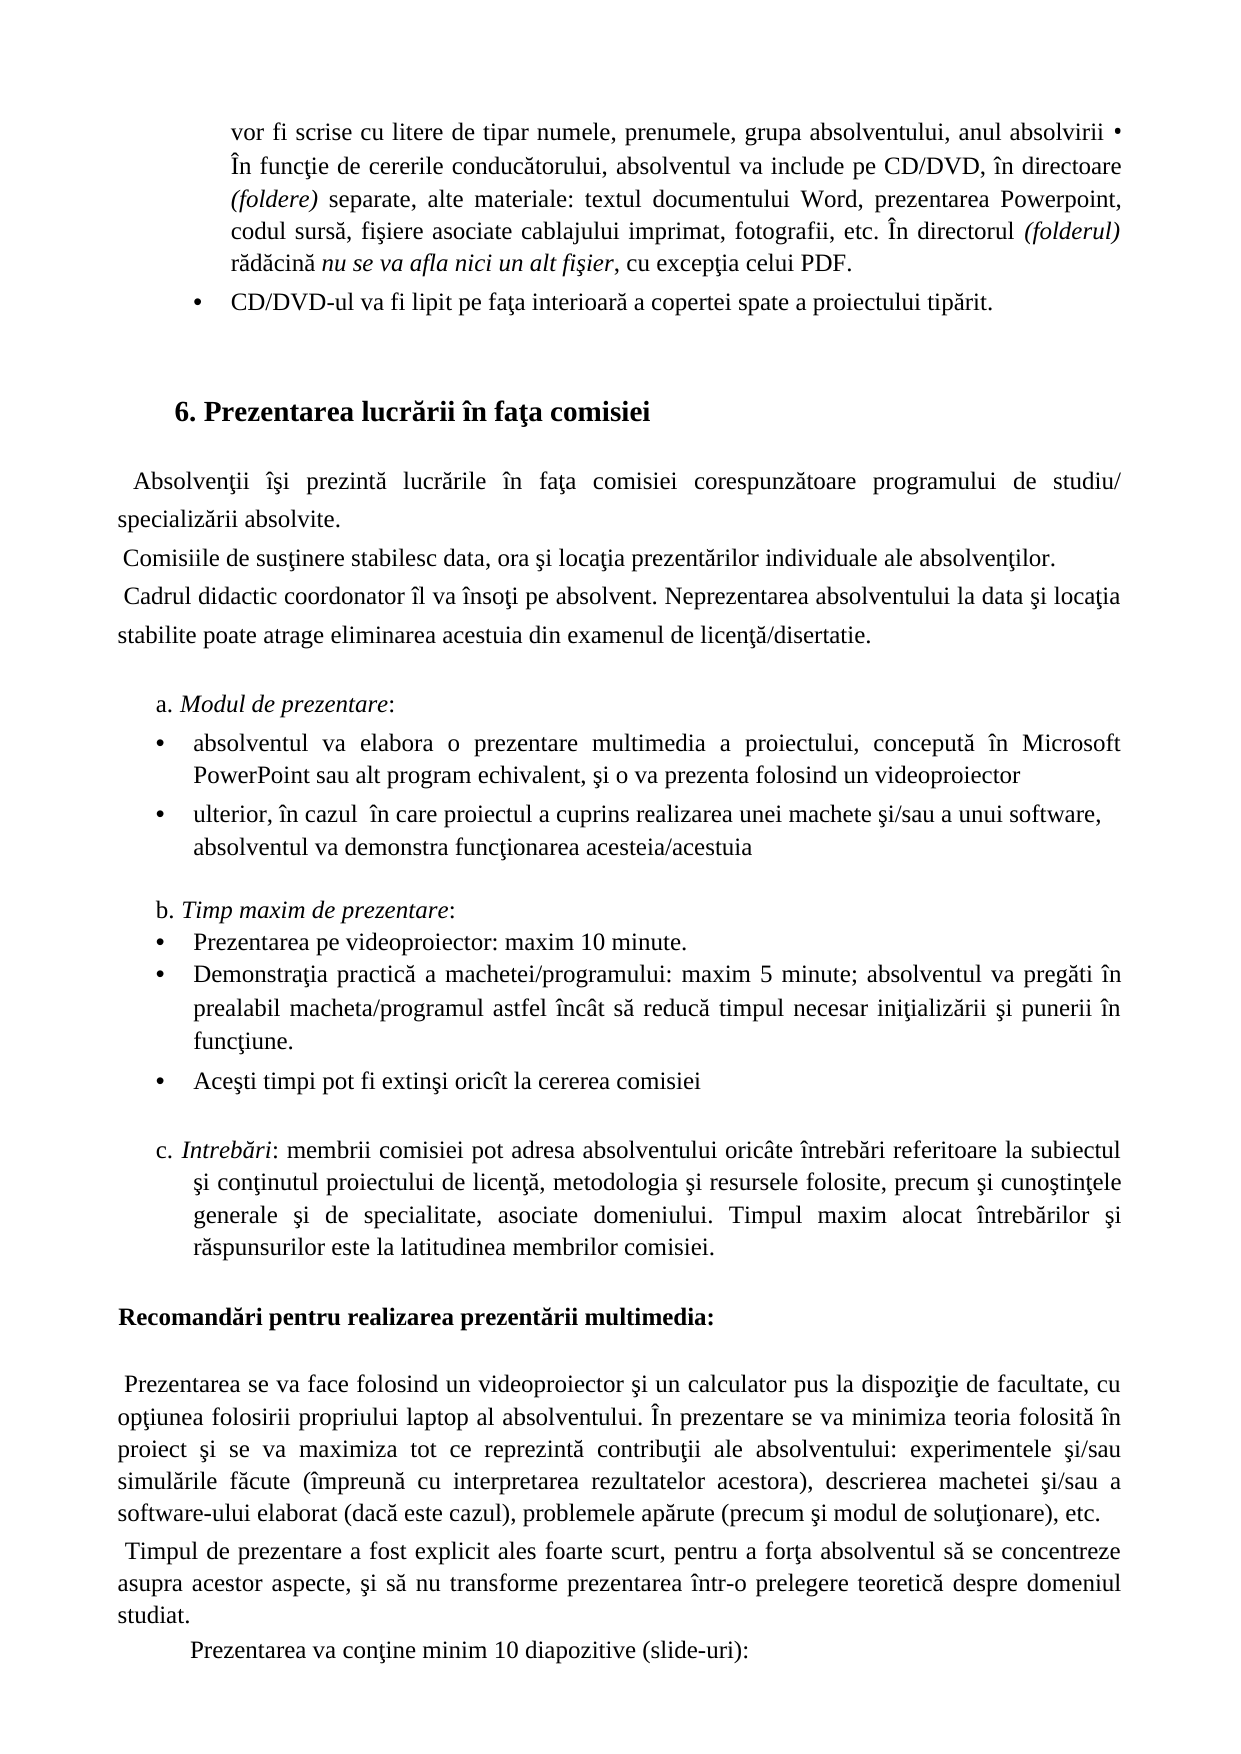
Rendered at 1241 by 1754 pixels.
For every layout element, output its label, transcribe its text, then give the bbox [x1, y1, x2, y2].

text Absolvenţii îşi prezintă lucrările în faţa comisiei corespunzătoare programului de studiu/ specializării absolvite. [116, 466, 1122, 533]
list CD/DVD-ul va fi lipit pe faţa interioară a copertei spate a proiectului tipărit. [193, 287, 1122, 316]
text Prezentarea se va face folosind un videoproiector şi un calculator pus la dispoziţie de facultate, cu opţiunea folosirii propriului laptop al absolventului. În prezentare se va minimiza teoria folosită în proiect şi se va maximiza tot ce reprezintă contribuţii ale absolventului: experimentele şi/sau simulările făcute (împreună cu interpretarea rezultatelor acestora), descrierea machetei şi/sau a software-ului elaborat (dacă este cazul), problemele apărute (precum şi modul de soluţionare), etc. [116, 1369, 1122, 1527]
text Prezentarea va conţine minim 10 diapozitive (slide-uri): [116, 1635, 1122, 1664]
list ulterior, în cazul în care proiectul a cuprins realizarea unei machete şi/sau a unui software, [156, 799, 1122, 828]
list Aceşti timpi pot fi extinşi oricît la cererea comisiei [156, 1066, 1122, 1095]
text Timpul de prezentare a fost explicit ales foarte scurt, pentru a forţa absolventul să se concentreze asupra acestor aspecte, şi să nu transforme prezentarea într-o prelegere teoretică despre domeniul studiat. [116, 1536, 1122, 1629]
subtitle 6. Prezentarea lucrării în faţa comisiei [116, 394, 1122, 427]
list Demonstraţia practică a machetei/programului: maxim 5 minute; absolventul va pregăti în prealabil macheta/programul astfel încât să reducă timpul necesar iniţializării şi punerii în funcţiune. [156, 959, 1122, 1055]
text a. Modul de prezentare: [156, 689, 1122, 718]
text Cadrul didactic coordonator îl va însoţi pe absolvent. Neprezentarea absolventului la data şi locaţia stabilite poate atrage eliminarea acestuia din examenul de licenţă/disertatie. [116, 581, 1122, 648]
text b. Timp maxim de prezentare: [156, 896, 1122, 924]
text Recomandări pentru realizarea prezentării multimedia: [118, 1302, 1122, 1331]
text Comisiile de susţinere stabilesc data, ora şi locaţia prezentărilor individuale ale absolvenţilor. [116, 543, 1122, 572]
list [193, 114, 1122, 277]
list Prezentarea pe videoproiector: maxim 10 minute. [156, 926, 1122, 955]
text c. Intrebări: membrii comisiei pot adresa absolventului oricâte întrebări referitoare la subiectul şi conţinutul proiectului de licenţă, metodologia şi resursele folosite, precum şi cunoştinţele generale şi de specialitate, asociate domeniului. Timpul maxim alocat întrebărilor şi răspunsurilor este la latitudinea membrilor comisiei. [156, 1135, 1122, 1261]
text absolventul va demonstra funcţionarea acesteia/acestuia [193, 832, 1122, 861]
list absolventul va elabora o prezentare multimedia a proiectului, concepută în Microsoft PowerPoint sau alt program echivalent, şi o va prezenta folosind un videoproiector [156, 728, 1122, 789]
